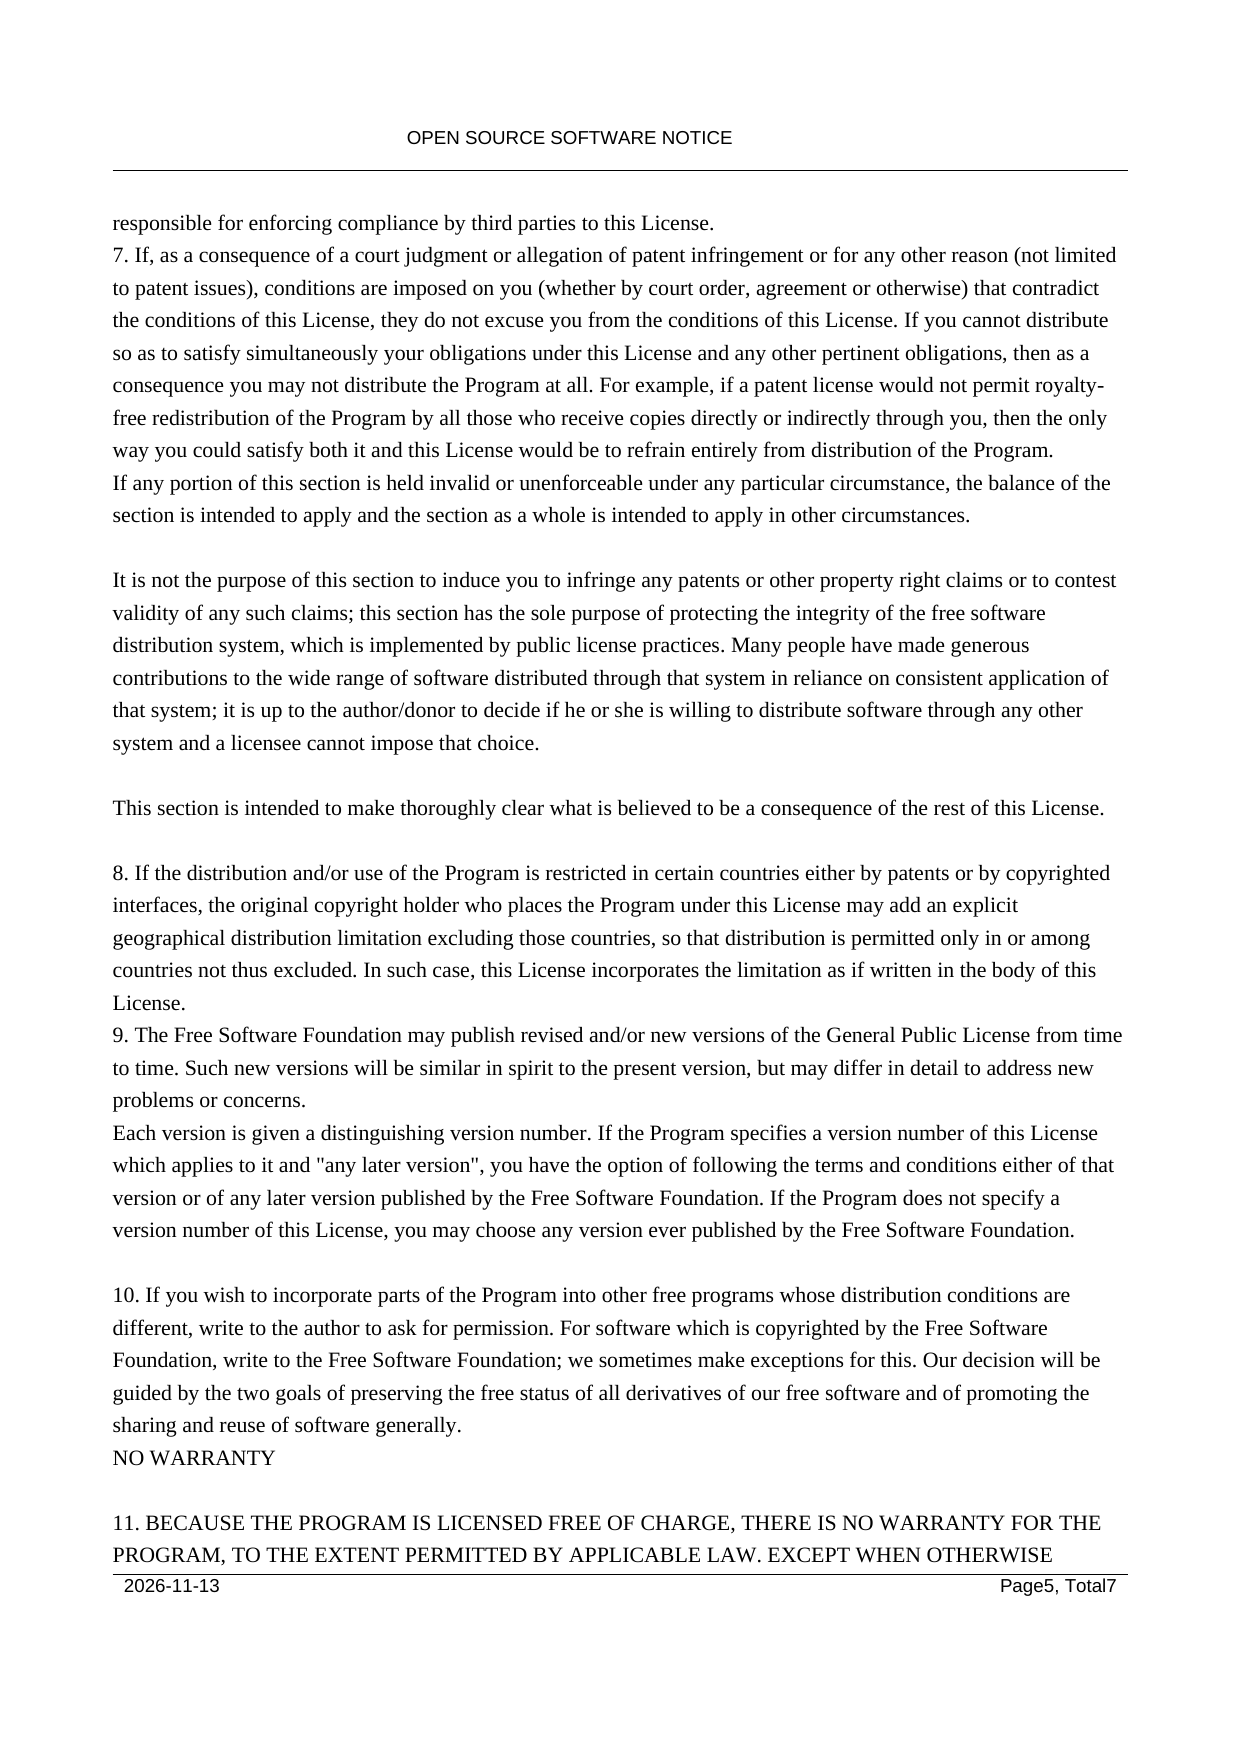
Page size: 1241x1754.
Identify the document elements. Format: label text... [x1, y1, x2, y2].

text 7. If, as a consequence of a court judgment or allegation of patent infringement or for any other reason (not limited to patent issues), conditions are imposed on you (whether by court order, agreement or otherwise) that contradict the conditions of this License, they do not excuse you from the conditions of this License. If you cannot distribute so as to satisfy simultaneously your obligations under this License and any other pertinent obligations, then as a consequence you may not distribute the Program at all. For example, if a patent license would not permit royalty-free redistribution of the Program by all those who receive copies directly or indirectly through you, then the only way you could satisfy both it and this License would be to refrain entirely from distribution of the Program. [112, 239, 1128, 466]
text It is not the purpose of this section to induce you to infringe any patents or other property right claims or to contest validity of any such claims; this section has the sole purpose of protecting the integrity of the free software distribution system, which is implemented by public license practices. Many people have made generous contributions to the wide range of software distributed through that system in reliance on consistent application of that system; it is up to the author/donor to decide if he or she is willing to distribute software through any other system and a licensee cannot impose that choice. [112, 564, 1128, 759]
text 10. If you wish to incorporate parts of the Program into other free programs whose distribution conditions are different, write to the author to ask for permission. For software which is copyrighted by the Free Software Foundation, write to the Free Software Foundation; we sometimes make exceptions for this. Our decision will be guided by the two goals of preserving the free status of all derivatives of our free software and of promoting the sharing and reuse of software generally. [112, 1279, 1128, 1441]
text If any portion of this section is held invalid or unenforceable under any particular circumstance, the balance of the section is intended to apply and the section as a whole is intended to apply in other circumstances. [112, 466, 1128, 531]
text 8. If the distribution and/or use of the Program is restricted in certain countries either by patents or by copyrighted interfaces, the original copyright holder who places the Program under this License may add an explicit geographical distribution limitation excluding those countries, so that distribution is permitted only in or among countries not thus excluded. In such case, this License incorporates the limitation as if written in the body of this License. [112, 856, 1128, 1019]
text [112, 1506, 1128, 1571]
text 9. The Free Software Foundation may publish revised and/or new versions of the General Public License from time to time. Such new versions will be similar in spirit to the present version, but may differ in detail to address new problems or concerns. [112, 1019, 1128, 1116]
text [112, 206, 1128, 239]
text NO WARRANTY [112, 1441, 1128, 1474]
text This section is intended to make thoroughly clear what is believed to be a consequence of the rest of this License. [112, 791, 1128, 824]
text Each version is given a distinguishing version number. If the Program specifies a version number of this License which applies to it and "any later version", you have the option of following the terms and conditions either of that version or of any later version published by the Free Software Foundation. If the Program does not specify a version number of this License, you may choose any version ever published by the Free Software Foundation. [112, 1116, 1128, 1246]
